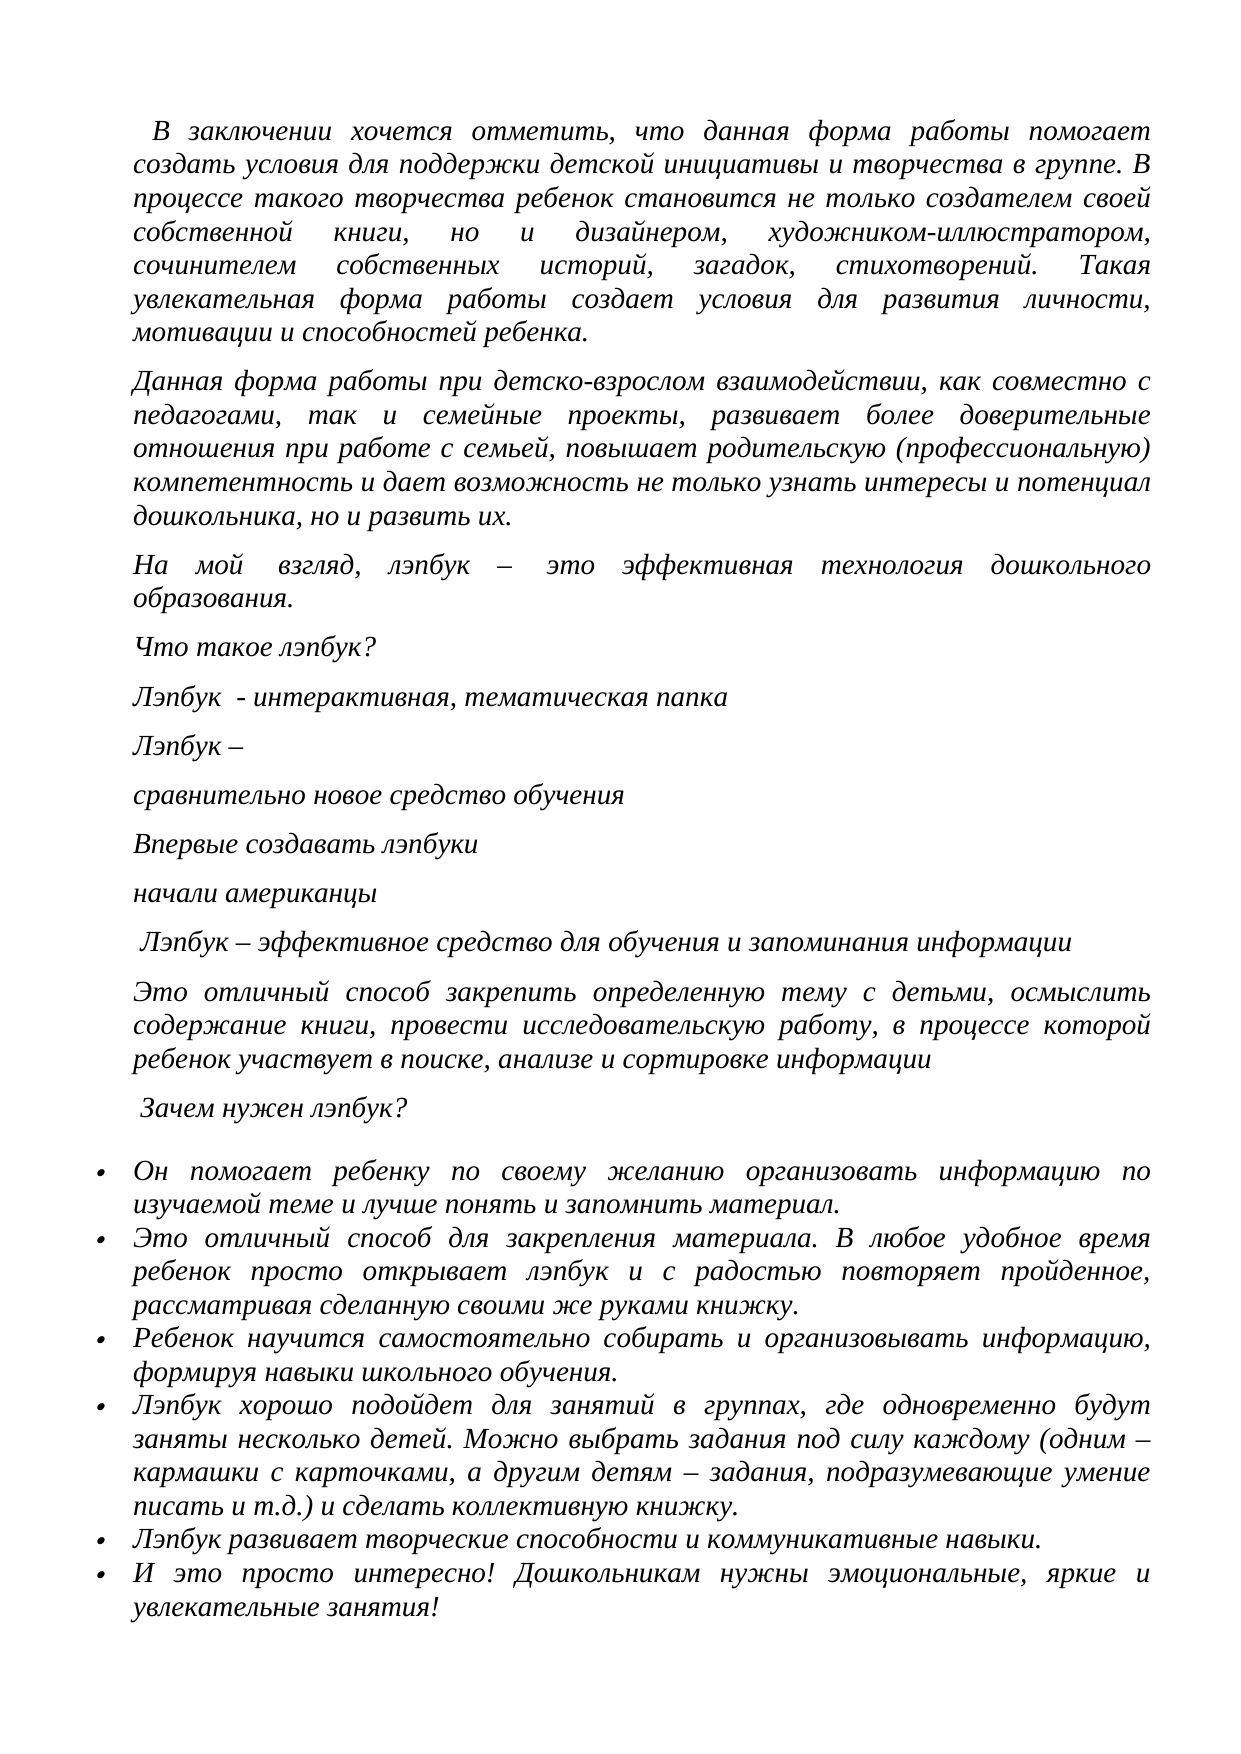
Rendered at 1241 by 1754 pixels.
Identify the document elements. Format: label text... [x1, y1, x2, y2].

list Ребенок научится самостоятельно собирать и организовывать информацию, формируя навыки школьного обучения. [95, 1320, 1152, 1387]
list И это просто интересно! Дошкольникам нужны эмоциональные, яркие и увлекательные занятия! [95, 1555, 1152, 1622]
text сравнительно новое средство обучения [133, 777, 1152, 811]
text Лэпбук - интерактивная, тематическая папка [133, 679, 1152, 712]
text Лэпбук – эффективное средство для обучения и запоминания информации [133, 924, 1152, 958]
list Он помогает ребенку по своему желанию организовать информацию по изучаемой теме и лучше понять и запомнить материал. [95, 1153, 1152, 1220]
text Лэпбук – [133, 728, 1152, 761]
text Что такое лэпбук? [133, 629, 1152, 663]
text На мой взгляд, лэпбук – это эффективная технология дошкольного образования. [133, 547, 1152, 614]
text Это отличный способ закрепить определенную тему с детьми, осмыслить содержание книги, провести исследовательскую работу, в процессе которой ребенок участвует в поиске, анализе и сортировке информации [133, 974, 1152, 1074]
text В заключении хочется отметить, что данная форма работы помогает создать условия для поддержки детской инициативы и творчества в группе. В процессе такого творчества ребенок становится не только создателем своей собственной книги, но и дизайнером, художником-иллюстратором, сочинителем собственных историй, загадок, стихотворений. Такая увлекательная форма работы создает условия для развития личности, мотивации и способностей ребенка. [133, 113, 1152, 348]
text Зачем нужен лэпбук? [133, 1090, 1152, 1123]
text Впервые создавать лэпбуки [133, 826, 1152, 860]
text Данная форма работы при детско-взрослом взаимодействии, как совместно с педагогами, так и семейные проекты, развивает более доверительные отношения при работе с семьей, повышает родительскую (профессиональную) компетентность и дает возможность не только узнать интересы и потенциал дошкольника, но и развить их. [133, 363, 1152, 531]
list Лэпбук развивает творческие способности и коммуникативные навыки. [95, 1522, 1152, 1555]
list Это отличный способ для закрепления материала. В любое удобное время ребенок просто открывает лэпбук и с радостью повторяет пройденное, рассматривая сделанную своими же руками книжку. [95, 1220, 1152, 1320]
text начали американцы [133, 875, 1152, 909]
list Лэпбук хорошо подойдет для занятий в группах, где одновременно будут заняты несколько детей. Можно выбрать задания под силу каждому (одним – кармашки с карточками, а другим детям – задания, подразумевающие умение писать и т.д.) и сделать коллективную книжку. [95, 1387, 1152, 1522]
